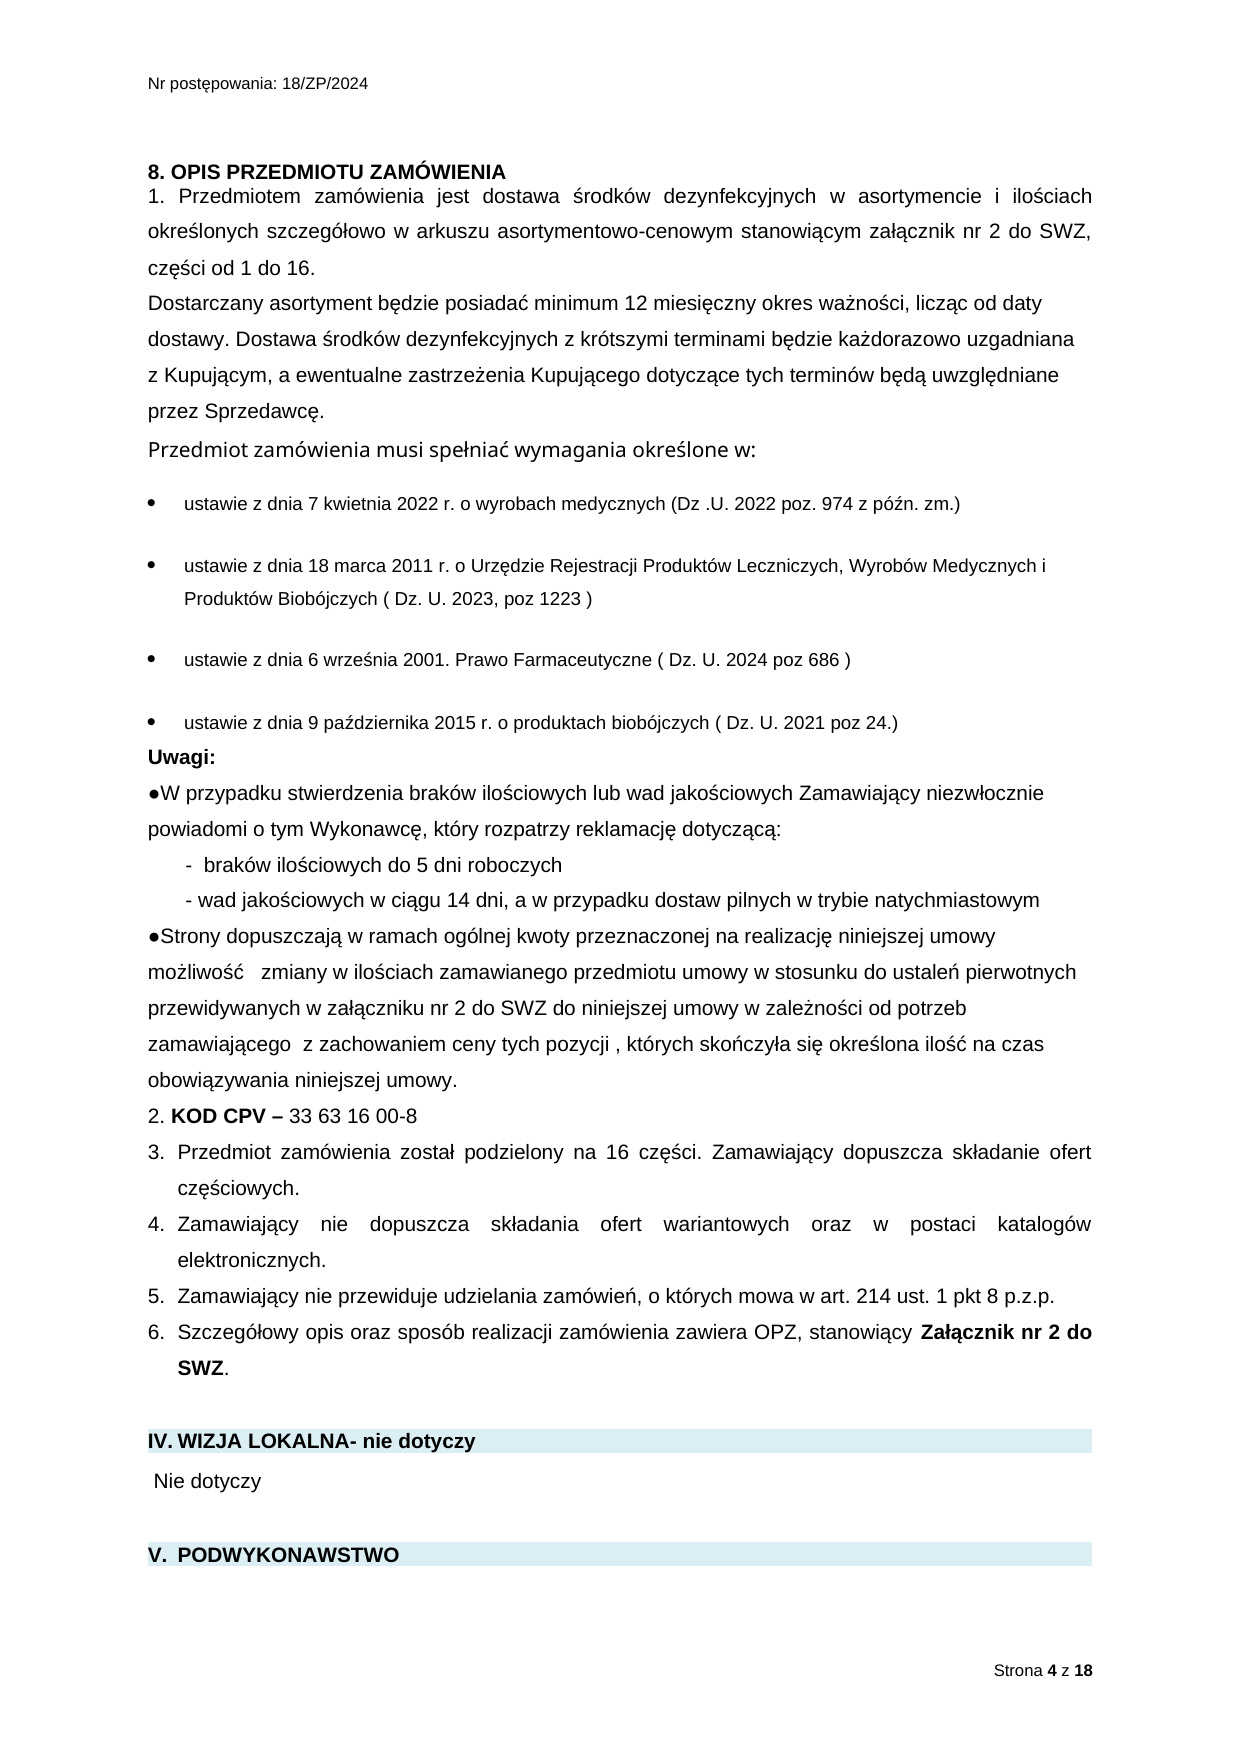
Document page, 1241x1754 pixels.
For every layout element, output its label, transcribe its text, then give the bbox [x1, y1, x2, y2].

text 5. Zamawiający nie przewiduje udzielania zamówień, o których mowa w art. 214 ust. 1 pkt 8 p.z.p. [148, 1284, 1092, 1308]
text 8. OPIS PRZEDMIOTU ZAMÓWIENIA [148, 159, 1092, 183]
text Przedmiot zamówienia musi spełniać wymagania określone w: [148, 435, 1092, 463]
text ●Strony dopuszczają w ramach ogólnej kwoty przeznaczonej na realizację niniejszej umowy możliwość zmiany w ilościach zamawianego przedmiotu umowy w stosunku do ustaleń pierwotnych przewidywanych w załączniku nr 2 do SWZ do niniejszej umowy w zależności od potrzeb zamawiającego z zachowaniem ceny tych pozycji , których skończyła się określona ilość na czas obowiązywania niniejszej umowy. [148, 924, 1092, 1092]
text - braków ilościowych do 5 dni roboczych [148, 852, 1092, 876]
text 3. Przedmiot zamówienia został podzielony na 16 części. Zamawiający dopuszcza składanie ofert częściowych. [148, 1140, 1092, 1200]
list ustawie z dnia 6 września 2001. Prawo Farmaceutyczne ( Dz. U. 2024 poz 686 ) [148, 649, 1092, 671]
list ustawie z dnia 7 kwietnia 2022 r. o wyrobach medycznych (Dz .U. 2022 poz. 974 z późn. zm.) [148, 493, 1092, 515]
text - wad jakościowych w ciągu 14 dni, a w przypadku dostaw pilnych w trybie natychmiastowym [148, 888, 1092, 912]
text 4. Zamawiający nie dopuszcza składania ofert wariantowych oraz w postaci katalogów elektronicznych. [148, 1212, 1092, 1272]
list WIZJA LOKALNA- nie dotyczy [148, 1429, 1092, 1453]
text 6. Szczegółowy opis oraz sposób realizacji zamówienia zawiera OPZ, stanowiący Załącznik nr 2 do SWZ. [148, 1319, 1092, 1379]
list PODWYKONAWSTWO [148, 1542, 1092, 1566]
text 2. KOD CPV – 33 63 16 00-8 [148, 1104, 1092, 1128]
text Nie dotyczy [148, 1469, 1092, 1493]
text 1. Przedmiotem zamówienia jest dostawa środków dezynfekcyjnych w asortymencie i ilościach określonych szczegółowo w arkuszu asortymentowo-cenowym stanowiącym załącznik nr 2 do SWZ, części od 1 do 16. [148, 183, 1092, 279]
list ustawie z dnia 9 października 2015 r. o produktach biobójczych ( Dz. U. 2021 poz 24.) [148, 711, 1092, 733]
text Dostarczany asortyment będzie posiadać minimum 12 miesięczny okres ważności, licząc od daty dostawy. Dostawa środków dezynfekcyjnych z krótszymi terminami będzie każdorazowo uzgadniana z Kupującym, a ewentualne zastrzeżenia Kupującego dotyczące tych terminów będą uwzględniane przez Sprzedawcę. [148, 291, 1092, 423]
text ●W przypadku stwierdzenia braków ilościowych lub wad jakościowych Zamawiający niezwłocznie powiadomi o tym Wykonawcę, który rozpatrzy reklamację dotyczącą: [148, 781, 1092, 840]
text Uwagi: [148, 744, 1092, 768]
list ustawie z dnia 18 marca 2011 r. o Urzędzie Rejestracji Produktów Leczniczych, Wyrobów Medycznych i Produktów Biobójczych ( Dz. U. 2023, poz 1223 ) [148, 555, 1092, 609]
